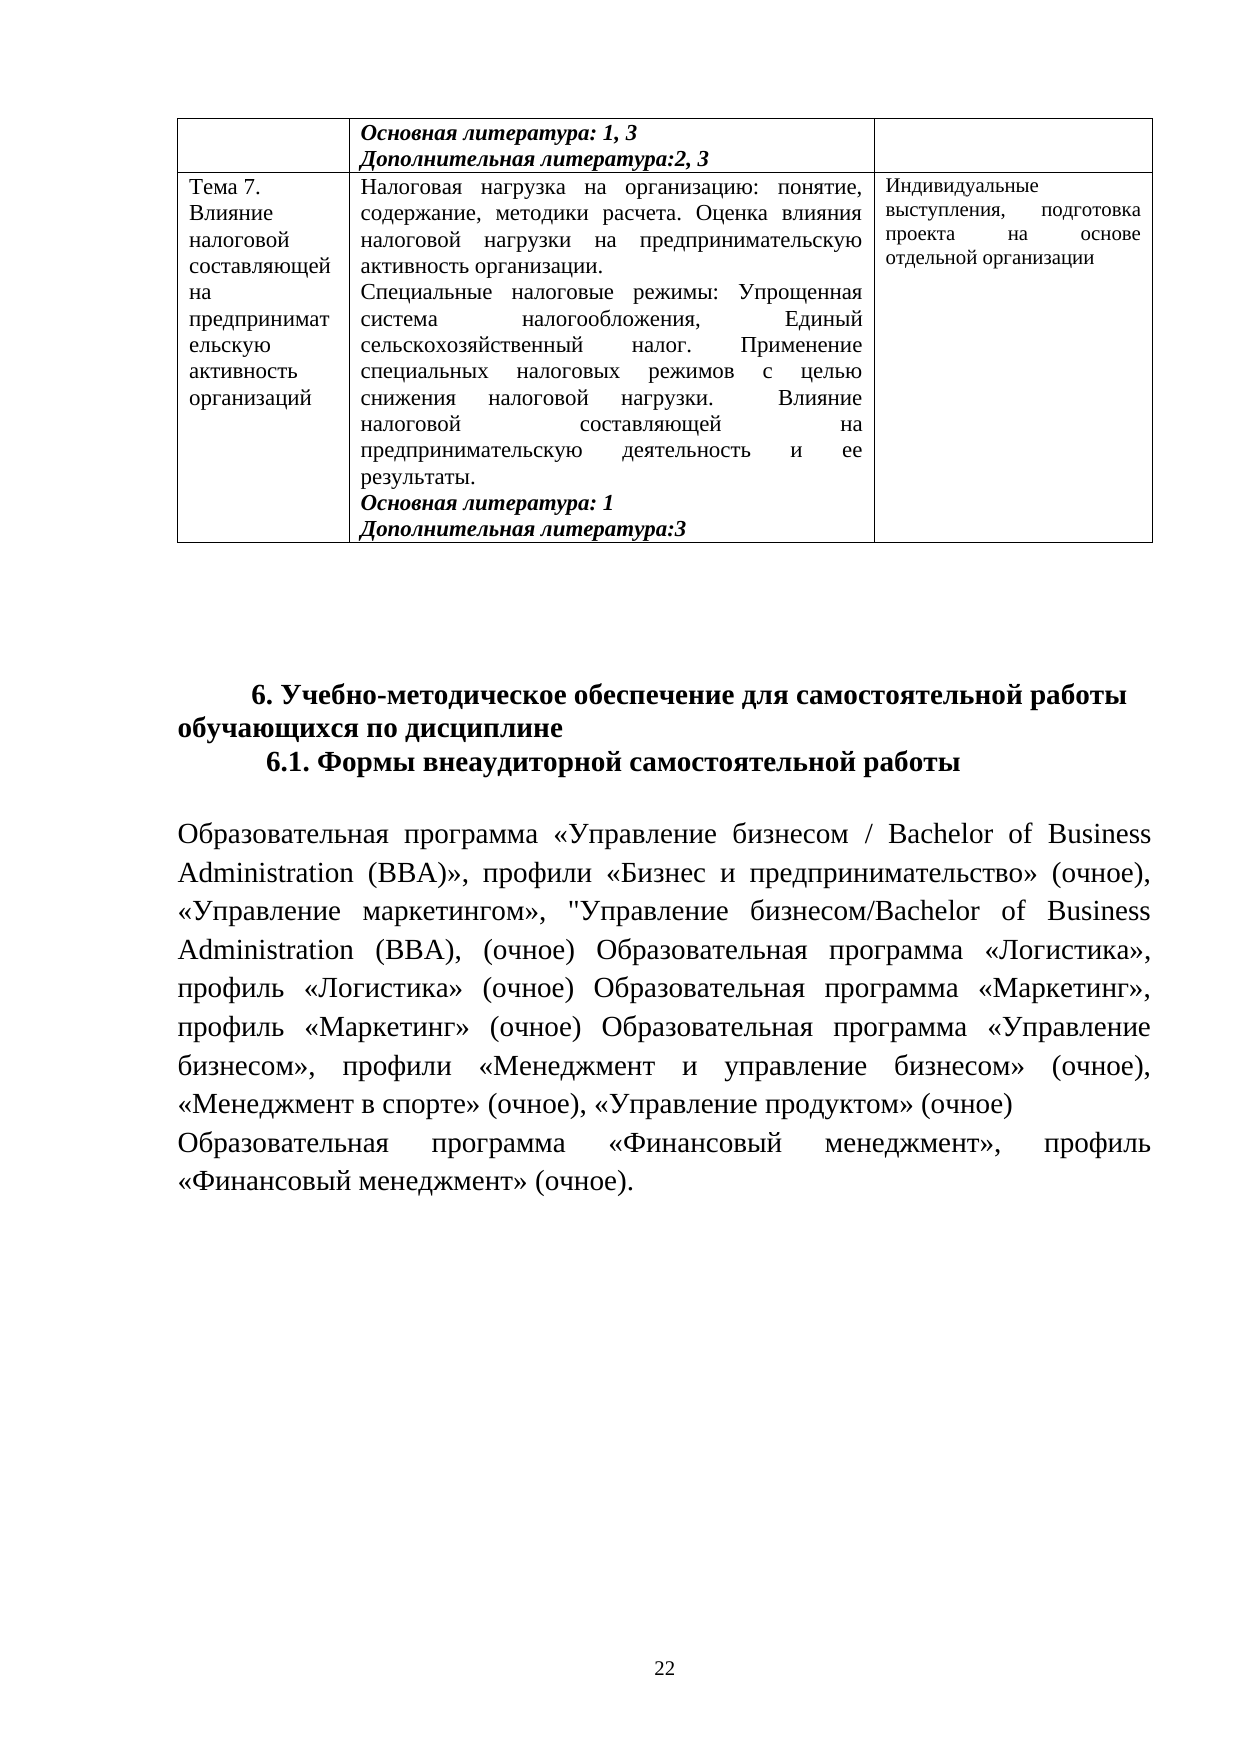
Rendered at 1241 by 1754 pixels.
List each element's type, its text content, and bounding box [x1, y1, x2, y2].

table_cell Индивидуальные выступления, подготовка проекта на основе отдельной организации [875, 173, 1152, 542]
text 6. Учебно-методическое обеспечение для самостоятельной работы обучающихся по дисциплине [177, 677, 1152, 744]
table_cell Налоговая нагрузка на организацию: понятие, содержание, методики расчета. Оценка влияния налоговой нагрузки на предпринимательскую активность организации. Специальные налоговые режимы: Упрощенная система налогообложения, Единый сельскохозяйственный налог. Применение специальных налоговых режимов с целью снижения налоговой нагрузки. Влияние налоговой составляющей на предпринимательскую деятельность и ее результаты. Основная литература: 1 Дополнительная литература:3 [350, 173, 874, 542]
text Образовательная программа «Управление бизнесом / Bachelor of Business Administration (ВВА)», профили «Бизнес и предпринимательство» (очное), «Управление маркетингом», "Управление бизнесом/Bachelor of Business Administration (BBA), (очное) Образовательная программа «Логистика», профиль «Логистика» (очное) Образовательная программа «Маркетинг», профиль «Маркетинг» (очное) Образовательная программа «Управление бизнесом», профили «Менеджмент и управление бизнесом» (очное), «Менеджмент в спорте» (очное), «Управление продуктом» (очное) [177, 816, 1152, 1120]
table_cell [178, 119, 349, 172]
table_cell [350, 119, 874, 172]
text 6.1. Формы внеаудиторной самостоятельной работы [177, 744, 1152, 778]
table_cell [875, 119, 1152, 172]
table_cell Тема 7. Влияние налоговой составляющей на предпринимательскую активность организаций [178, 173, 349, 542]
text Образовательная программа «Финансовый менеджмент», профиль «Финансовый менеджмент» (очное). [177, 1125, 1152, 1197]
